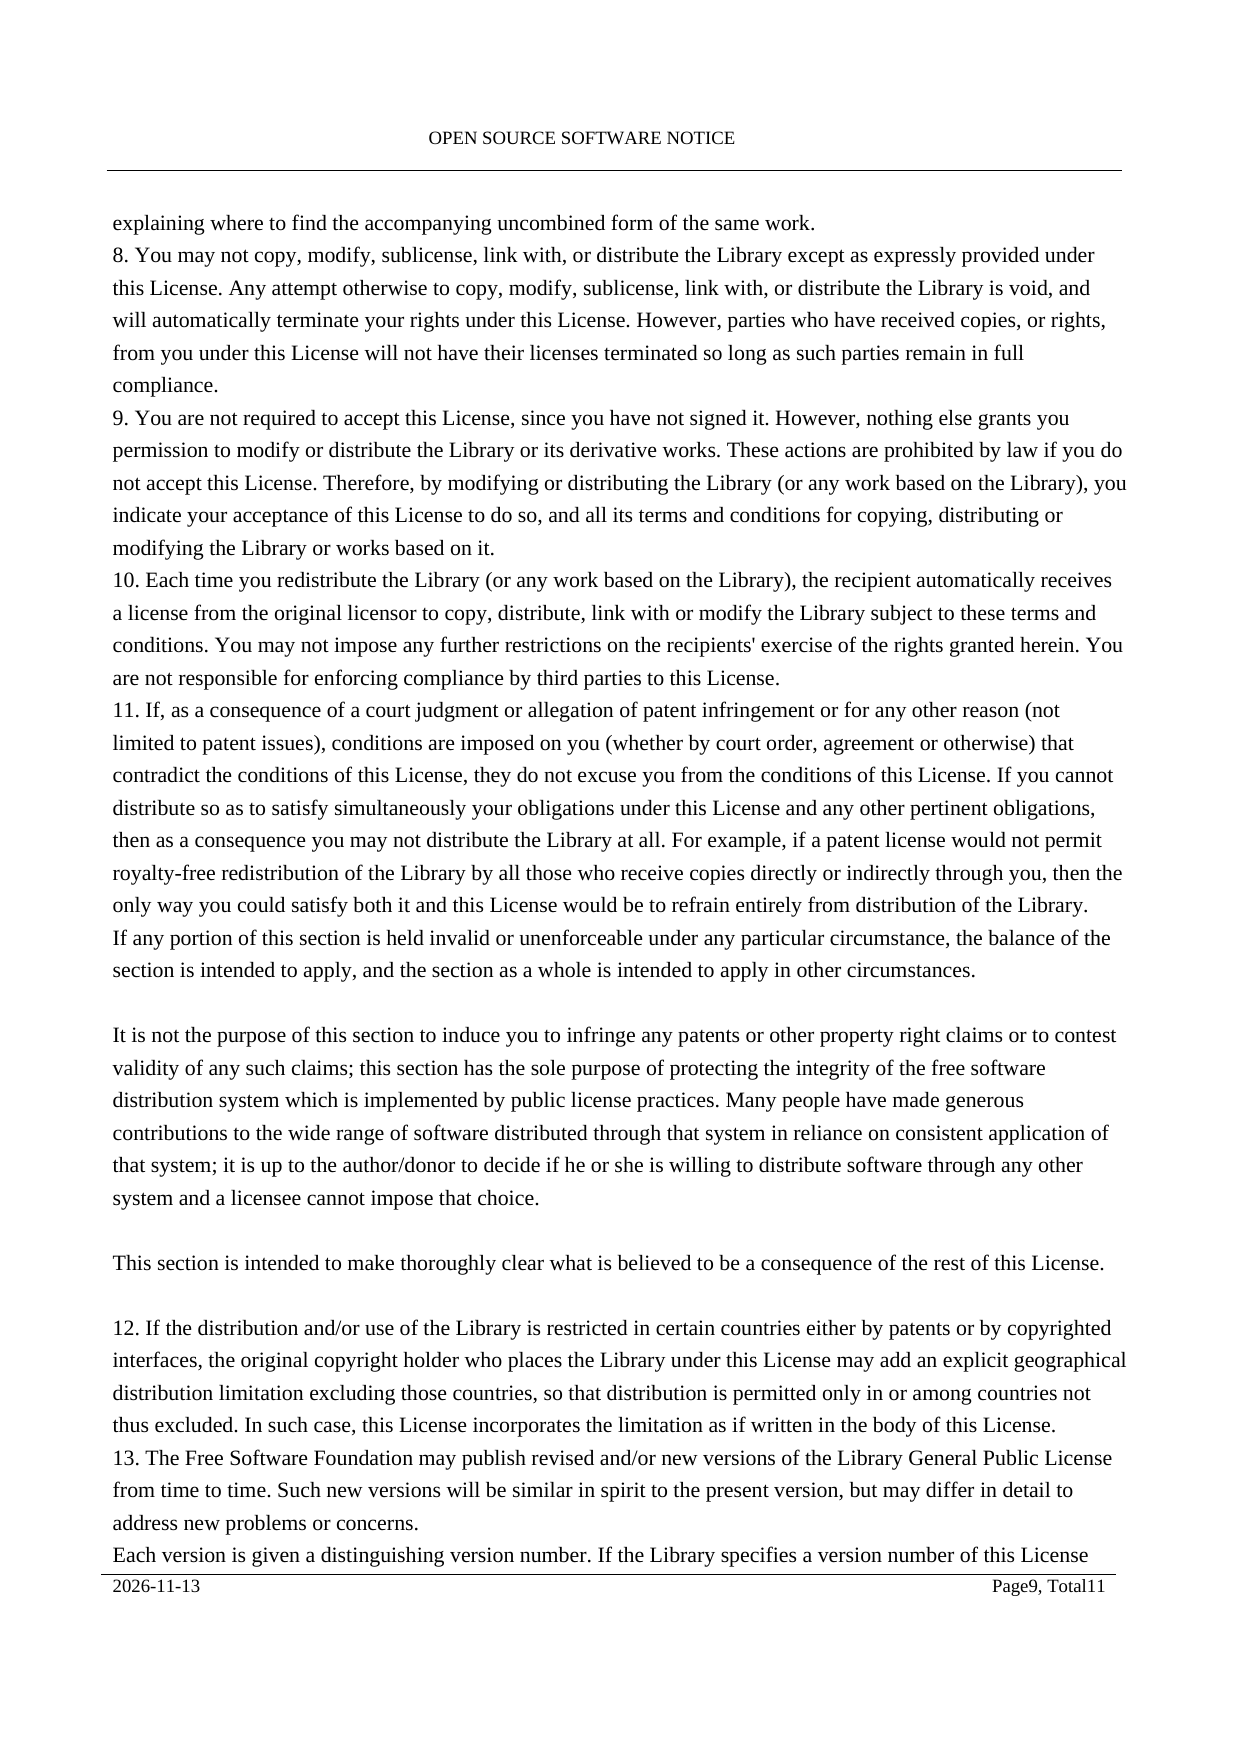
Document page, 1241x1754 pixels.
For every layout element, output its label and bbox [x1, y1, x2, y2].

text [112, 206, 1128, 1571]
